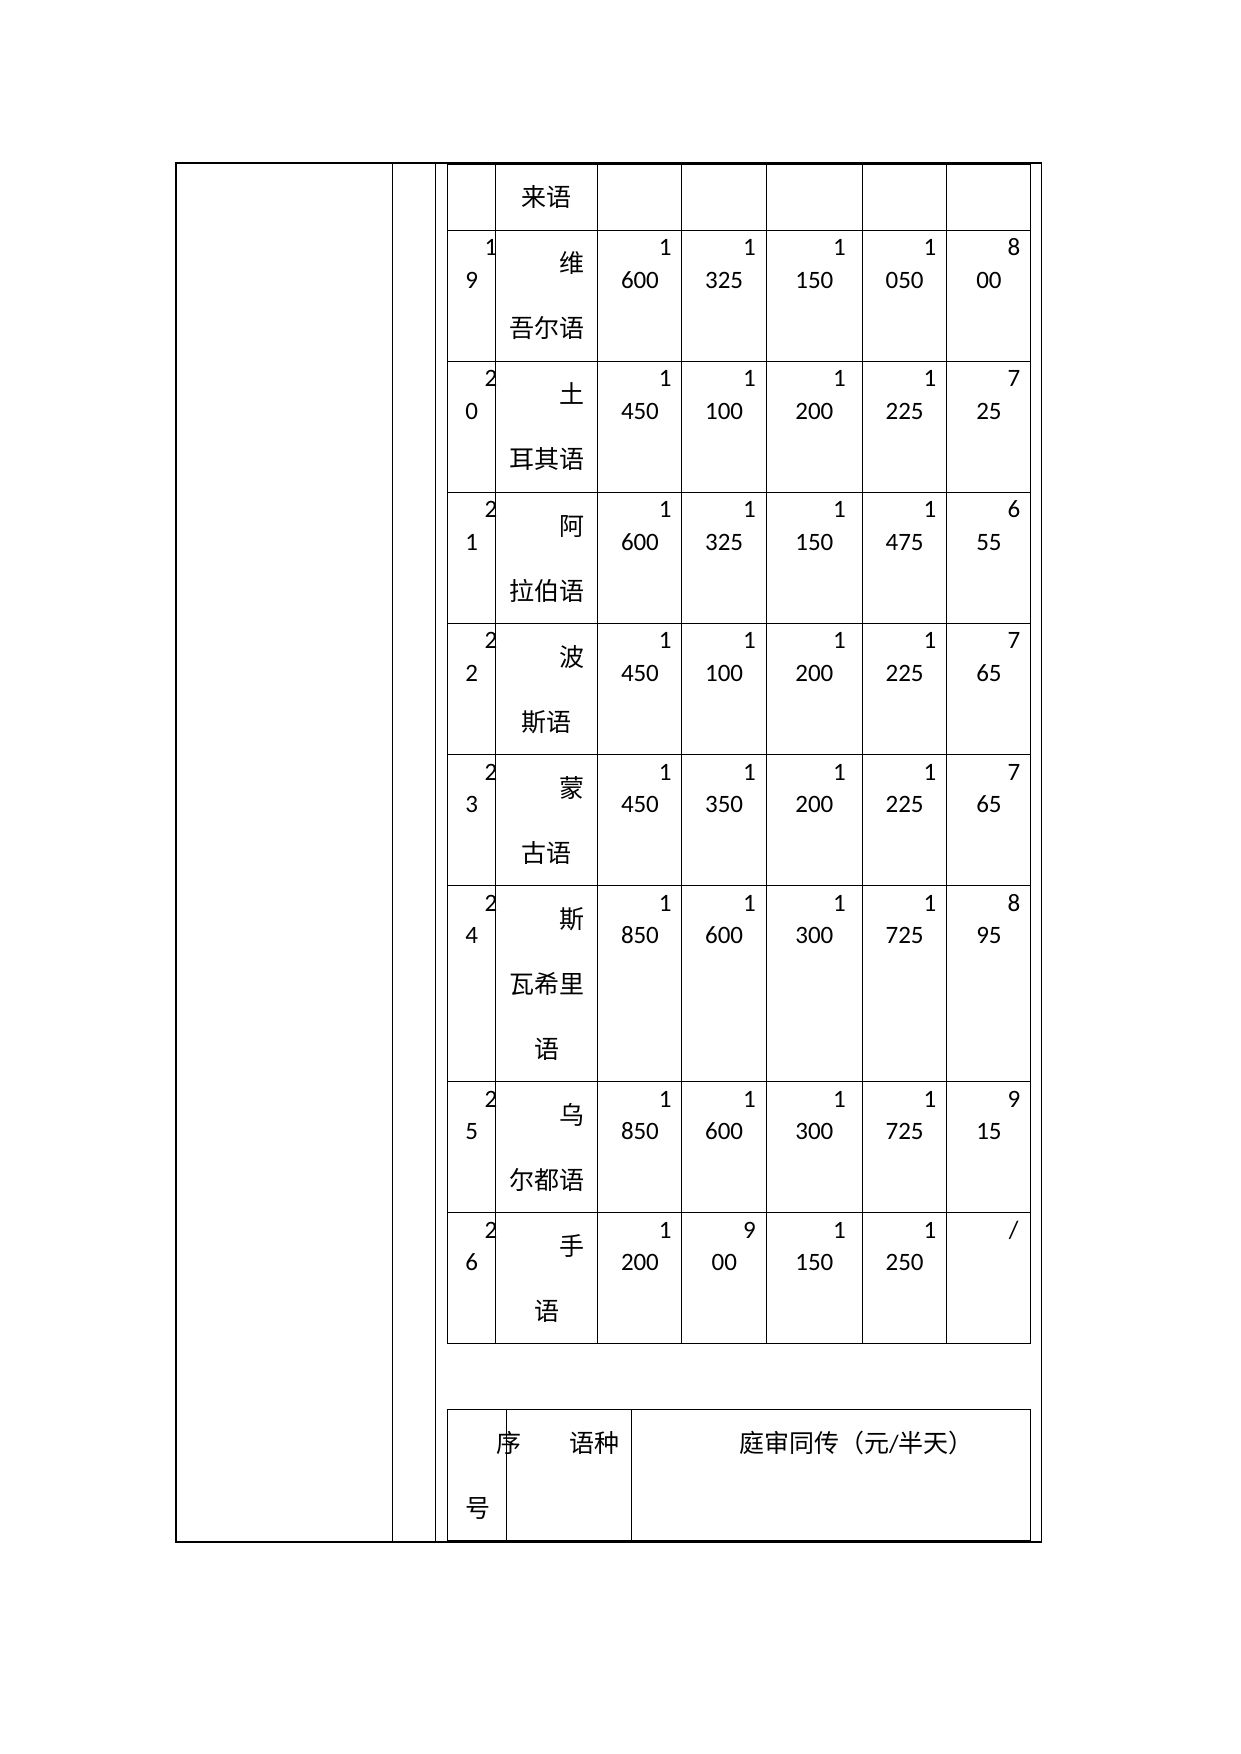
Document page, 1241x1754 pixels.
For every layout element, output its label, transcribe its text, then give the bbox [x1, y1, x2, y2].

table_cell [177, 164, 392, 1541]
table_cell 5 [393, 164, 435, 1541]
table_cell 附件一： 《翻译服务收费标准》 [436, 164, 1041, 1541]
